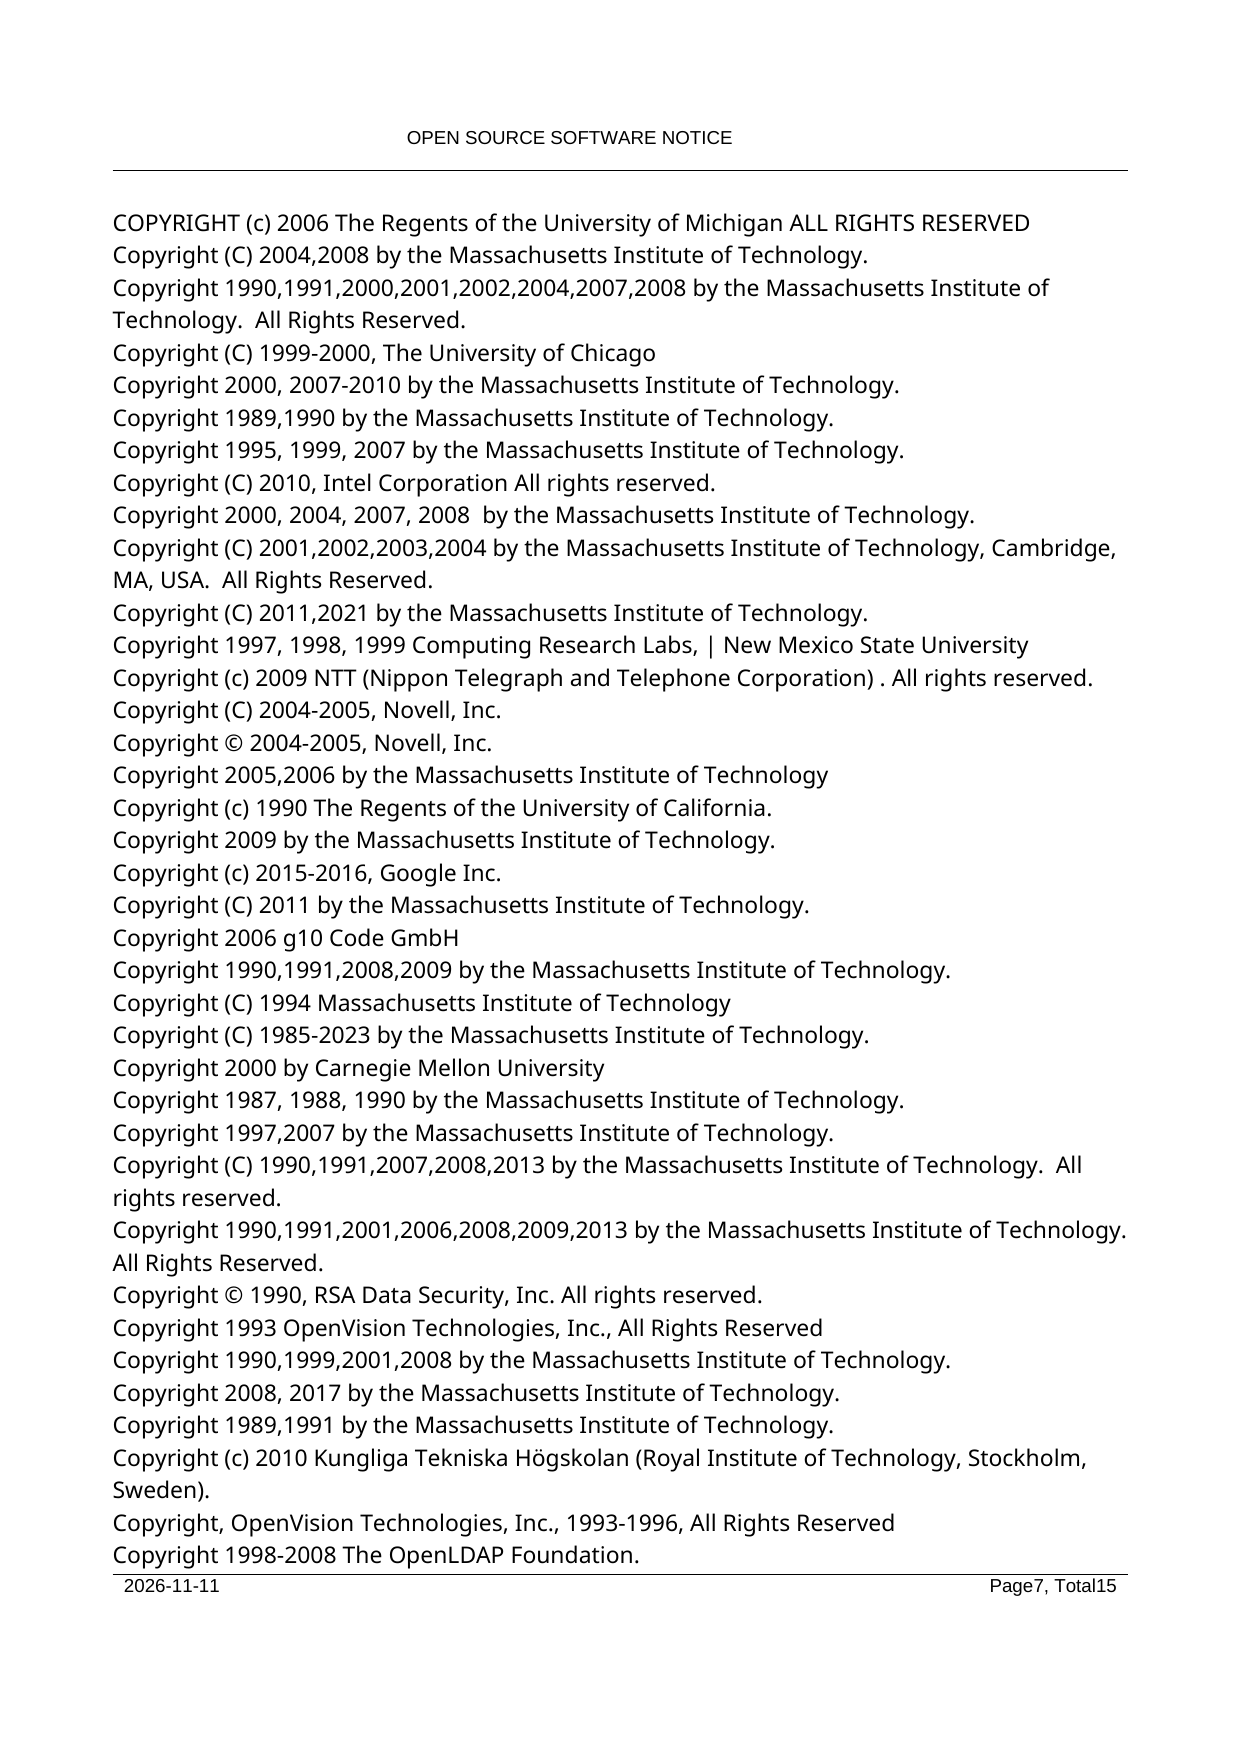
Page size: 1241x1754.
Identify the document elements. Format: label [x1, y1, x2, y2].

text [112, 206, 1128, 1571]
